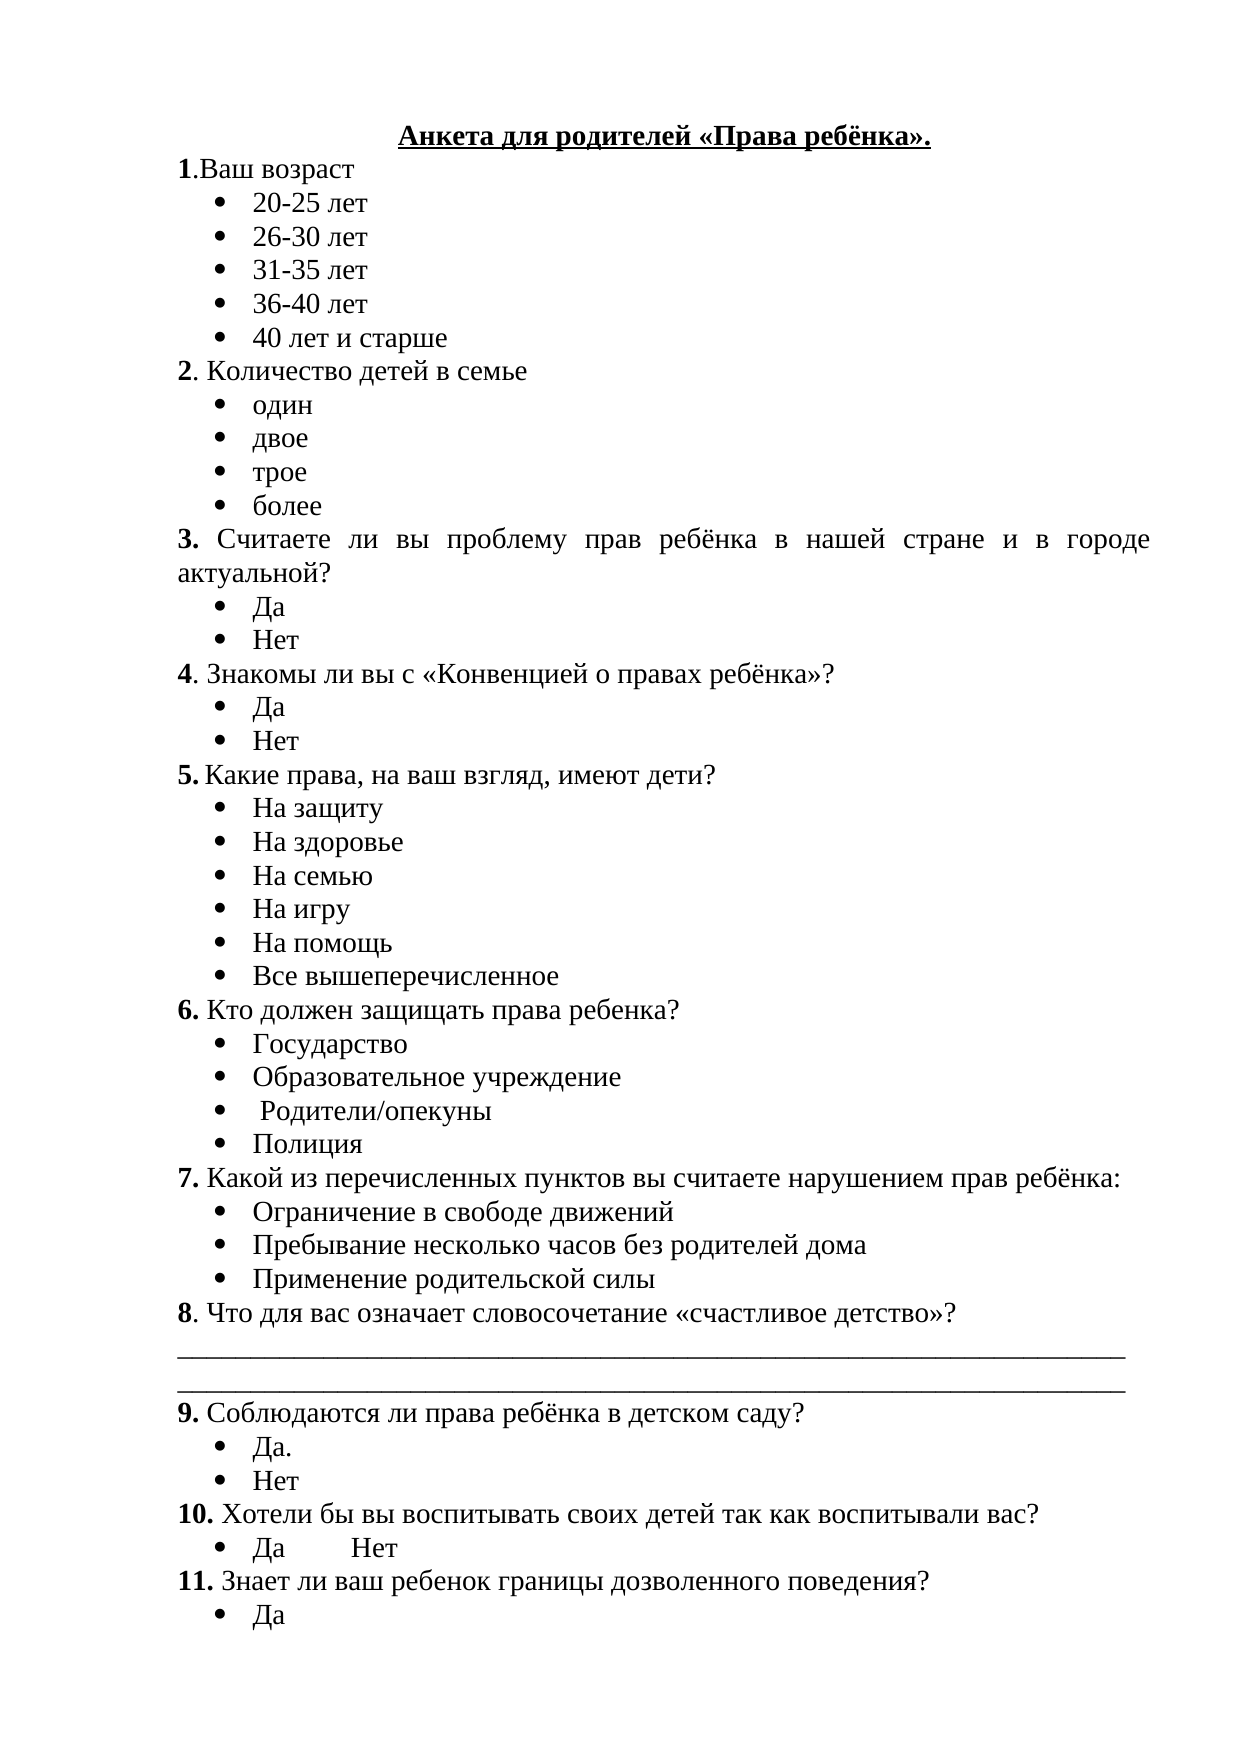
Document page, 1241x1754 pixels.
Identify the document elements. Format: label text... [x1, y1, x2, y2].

list один [215, 387, 1152, 421]
list На здоровье [215, 824, 1152, 858]
list Родители/опекуны [215, 1093, 1152, 1127]
text 8. Что для вас означает словосочетание «счастливое детство»? [177, 1295, 1152, 1328]
list Применение родительской силы [215, 1261, 1152, 1295]
list Да Нет [215, 1530, 1152, 1563]
text 2. Количество детей в семье [177, 353, 1152, 387]
list На защиту [215, 790, 1152, 824]
text 4. Знакомы ли вы с «Конвенцией о правах ребёнка»? [177, 656, 1152, 689]
text 3. Считаете ли вы проблему прав ребёнка в нашей стране и в городе актуальной? [177, 522, 1152, 589]
list более [215, 488, 1152, 522]
list Все вышеперечисленное [215, 958, 1152, 992]
text 9. Соблюдаются ли права ребёнка в детском саду? [177, 1395, 1152, 1429]
list Нет [215, 622, 1152, 656]
list На помощь [215, 925, 1152, 958]
list Да [215, 1597, 1152, 1631]
list Да [215, 689, 1152, 723]
list Да [215, 589, 1152, 622]
text 7. Какой из перечисленных пунктов вы считаете нарушением прав ребёнка: [177, 1160, 1152, 1194]
list Нет [215, 723, 1152, 757]
list Образовательное учреждение [215, 1059, 1152, 1093]
list На семью [215, 858, 1152, 891]
list двое [215, 421, 1152, 454]
list трое [215, 454, 1152, 488]
list 40 лет и старше [215, 320, 1152, 353]
text 5. Какие права, на ваш взгляд, имеют дети? [177, 757, 1152, 790]
list Государство [215, 1026, 1152, 1059]
list Да. [215, 1429, 1152, 1463]
list Пребывание несколько часов без родителей дома [215, 1227, 1152, 1261]
text Анкета для родителей «Права ребёнка». [177, 118, 1152, 152]
text 1.Ваш возраст [177, 152, 1152, 185]
list 36-40 лет [215, 286, 1152, 320]
list 26-30 лет [215, 219, 1152, 252]
list Ограничение в свободе движений [215, 1194, 1152, 1227]
text 10. Хотели бы вы воспитывать своих детей так как воспитывали вас? [177, 1496, 1152, 1530]
text _________________________________________________________________ [177, 1362, 1152, 1395]
list 31-35 лет [215, 252, 1152, 286]
list На игру [215, 891, 1152, 925]
list Нет [215, 1463, 1152, 1496]
list Полиция [215, 1127, 1152, 1160]
list 20-25 лет [215, 185, 1152, 219]
text 11. Знает ли ваш ребенок границы дозволенного поведения? [177, 1563, 1152, 1597]
text 6. Кто должен защищать права ребенка? [177, 992, 1152, 1026]
text _________________________________________________________________ [177, 1328, 1152, 1362]
